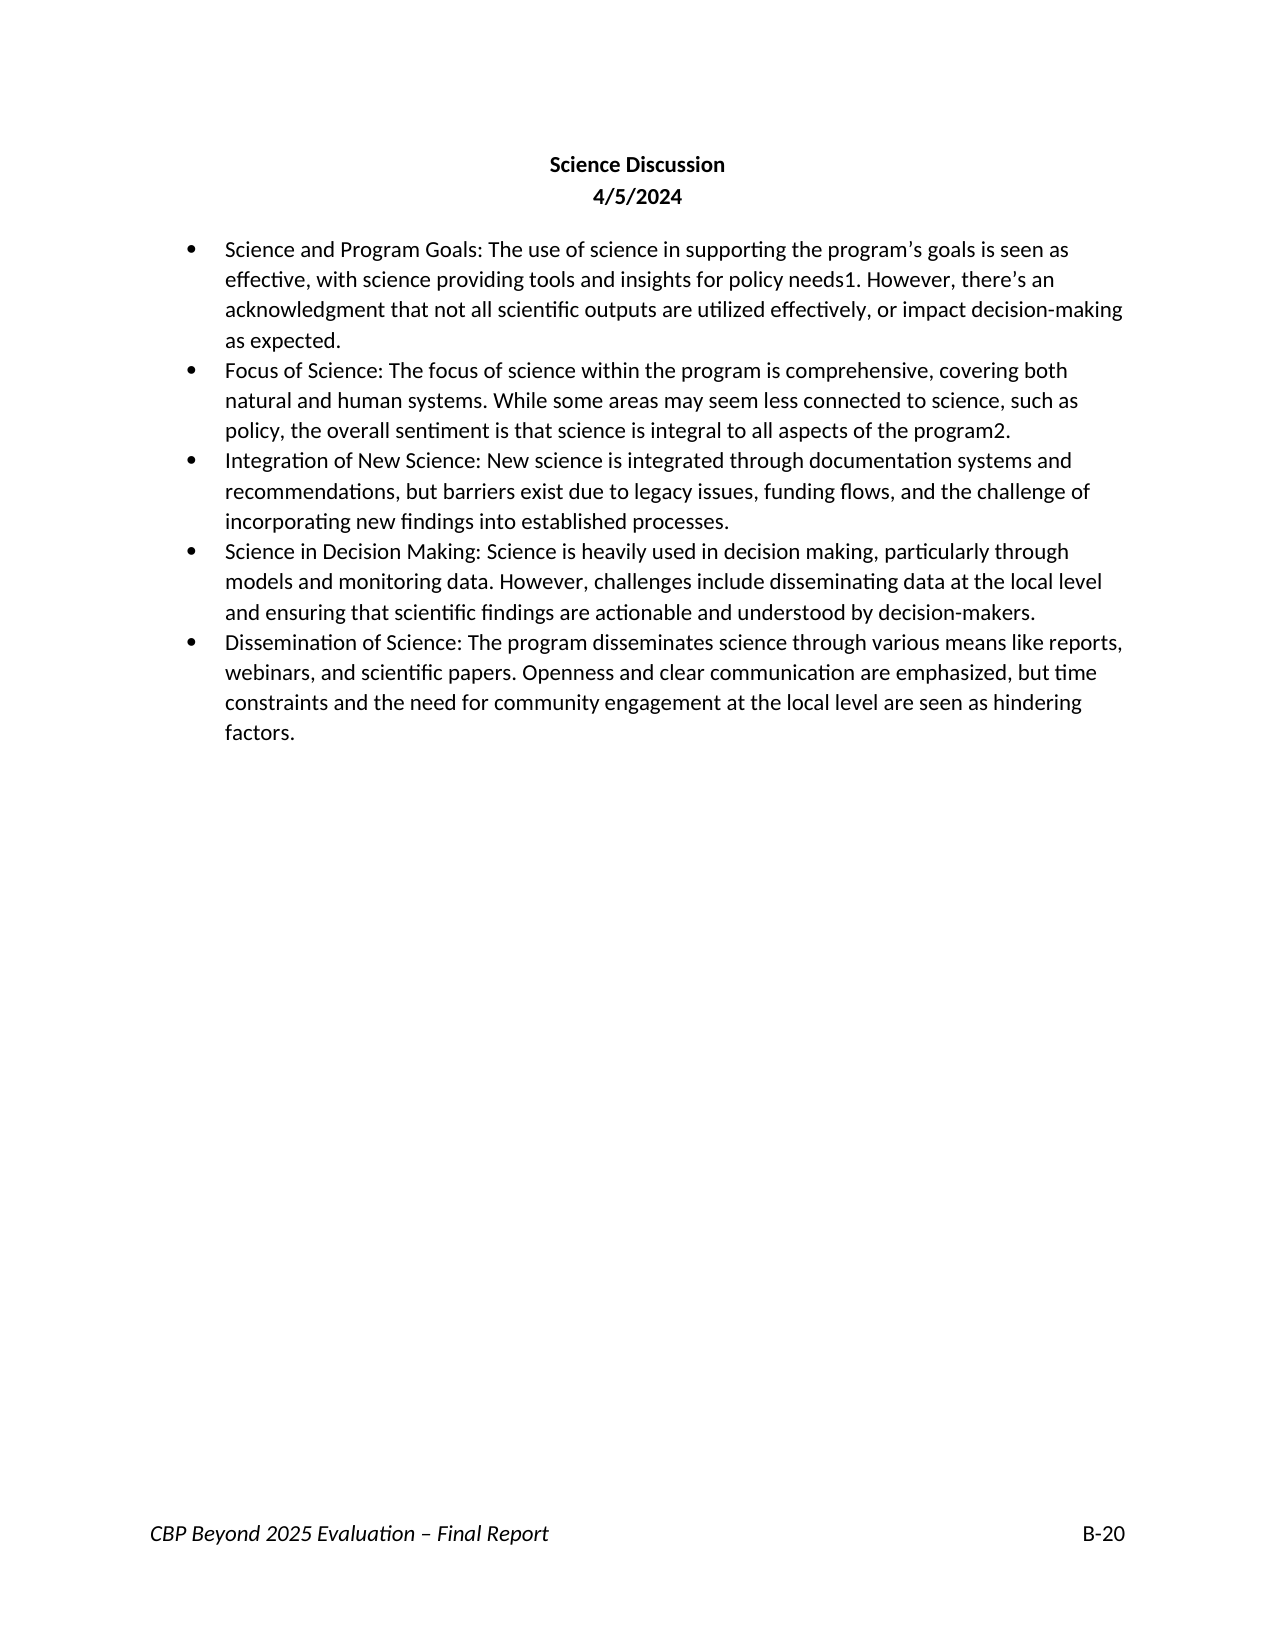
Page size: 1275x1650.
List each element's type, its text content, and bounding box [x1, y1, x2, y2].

list Science and Program Goals: The use of science in supporting the program’s goals is seen as effective, with science providing tools and insights for policy needs1. However, there’s an acknowledgment that not all scientific outputs are utilized effectively, or impact decision-making as expected. [187, 235, 1125, 354]
list Integration of New Science: New science is integrated through documentation systems and recommendations, but barriers exist due to legacy issues, funding flows, and the challenge of incorporating new findings into established processes. [187, 447, 1125, 535]
text Science Discussion [150, 150, 1125, 178]
list Dissemination of Science: The program disseminates science through various means like reports, webinars, and scientific papers. Openness and clear communication are emphasized, but time constraints and the need for community engagement at the local level are seen as hindering factors. [187, 628, 1125, 747]
list Science in Decision Making: Science is heavily used in decision making, particularly through models and monitoring data. However, challenges include disseminating data at the local level and ensuring that scientific findings are actionable and understood by decision-makers. [187, 537, 1125, 626]
text 4/5/2024 [150, 182, 1125, 210]
list Focus of Science: The focus of science within the program is comprehensive, covering both natural and human systems. While some areas may seem less connected to science, such as policy, the overall sentiment is that science is integral to all aspects of the program2. [187, 356, 1125, 444]
